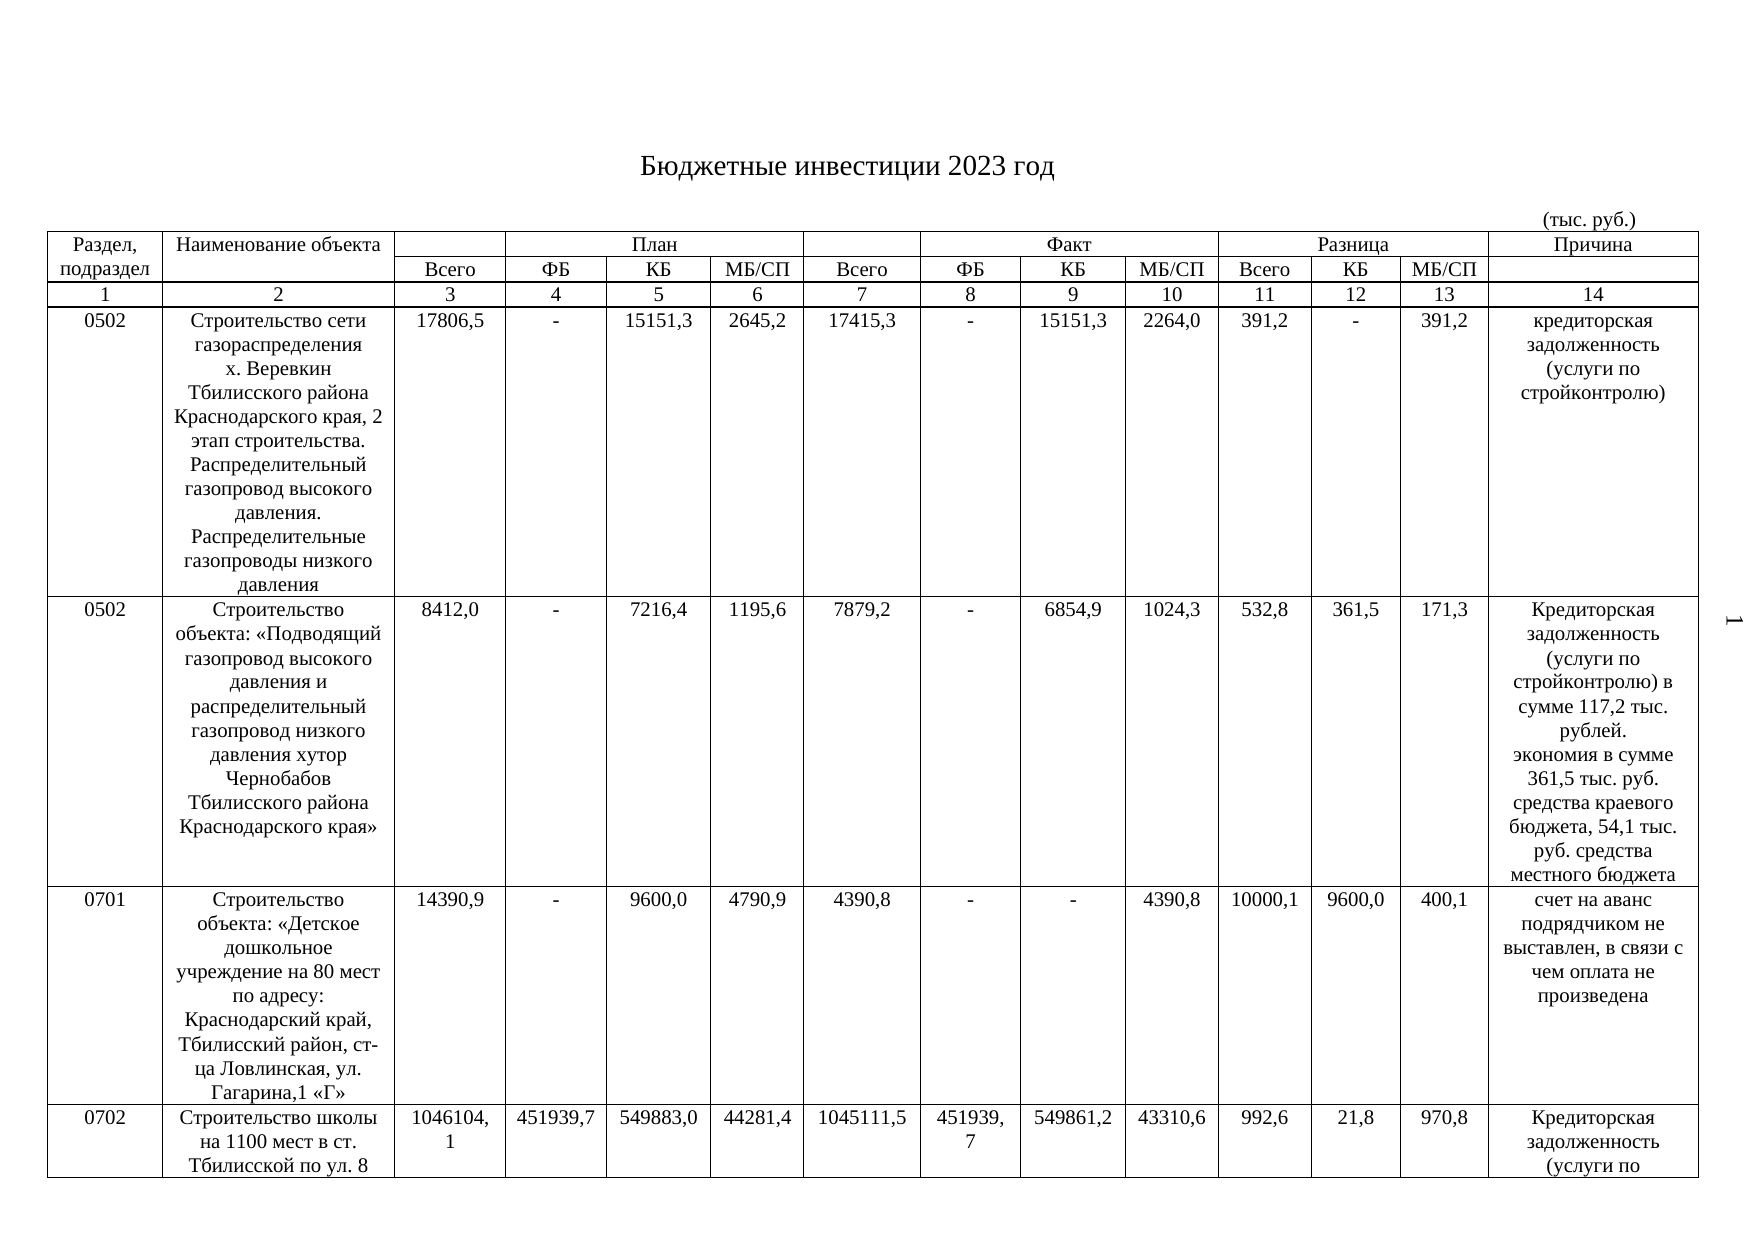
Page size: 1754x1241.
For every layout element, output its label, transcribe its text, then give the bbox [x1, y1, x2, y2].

table_cell 0502 [48, 597, 162, 886]
table_cell 4 [506, 283, 606, 306]
text (тыс. руб.) [59, 207, 1636, 231]
table_cell 14390,9 [395, 887, 505, 1104]
table_cell ФБ [506, 257, 606, 281]
table_cell 11 [1219, 283, 1311, 306]
table_cell - [506, 308, 606, 596]
table_cell 7 [804, 283, 920, 306]
table_cell 9600,0 [607, 887, 710, 1104]
table_header План [506, 232, 803, 256]
table_cell Строительство объекта: «Детское дошкольное учреждение на 80 мест по адресу: Краснодарский край, Тбилисский район, ст-ца Ловлинская, ул. Гагарина,1 «Г» [163, 887, 394, 1104]
table_cell 1024,3 [1126, 597, 1218, 886]
table_cell 532,8 [1219, 597, 1311, 886]
table_header Разница [1219, 232, 1488, 256]
table_cell 14 [1489, 283, 1698, 306]
table_cell 400,1 [1401, 887, 1488, 1104]
table_cell 970,8 [1401, 1105, 1488, 1177]
table_cell МБ/СП [1401, 257, 1488, 281]
table_cell 10 [1126, 283, 1218, 306]
table_cell КБ [1021, 257, 1125, 281]
table_cell 391,2 [1219, 308, 1311, 596]
table_cell Всего [804, 257, 920, 281]
table_cell 1 [48, 283, 162, 306]
table_header Причина [1489, 232, 1698, 256]
table_cell Всего [1219, 257, 1311, 281]
table_cell 1195,6 [711, 597, 803, 886]
table_cell 4790,9 [711, 887, 803, 1104]
table_cell - [921, 887, 1020, 1104]
table_header [395, 232, 505, 256]
table_cell 2645,2 [711, 308, 803, 596]
table_cell КБ [607, 257, 710, 281]
table_cell [1489, 257, 1698, 281]
table_cell 7879,2 [804, 597, 920, 886]
table_header Факт [921, 232, 1218, 256]
table_cell - [506, 597, 606, 886]
table_cell Кредиторская задолженность (услуги по стройконтролю) в сумме 117,2 тыс. рублей. экономия в сумме 361,5 тыс. руб. средства краевого бюджета, 54,1 тыс. руб. средства местного бюджета [1489, 597, 1698, 886]
table_cell 7216,4 [607, 597, 710, 886]
table_cell 4390,8 [804, 887, 920, 1104]
table_cell - [921, 597, 1020, 886]
table_cell 15151,3 [1021, 308, 1125, 596]
table_header Раздел, подраздел [48, 232, 162, 281]
table_cell Строительство сети газораспределения х. Веревкин Тбилисского района Краснодарского края, 2 этап строительства. Распределительный газопровод высокого давления. Распределительные газопроводы низкого давления [163, 308, 394, 596]
table_cell МБ/СП [711, 257, 803, 281]
table_cell 0701 [48, 887, 162, 1104]
table_cell 451939,7 [921, 1105, 1020, 1177]
table_cell 9600,0 [1312, 887, 1400, 1104]
table_cell кредиторская задолженность (услуги по стройконтролю) [1489, 308, 1698, 596]
table_cell - [1312, 308, 1400, 596]
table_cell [163, 1105, 394, 1177]
table_cell 992,6 [1219, 1105, 1311, 1177]
table_cell 2264,0 [1126, 308, 1218, 596]
table_cell - [506, 887, 606, 1104]
table_cell 15151,3 [607, 308, 710, 596]
table_cell 4390,8 [1126, 887, 1218, 1104]
table_cell 2 [163, 283, 394, 306]
table_cell 451939,7 [506, 1105, 606, 1177]
table_cell 549883,0 [607, 1105, 710, 1177]
table_cell 43310,6 [1126, 1105, 1218, 1177]
table_cell 3 [395, 283, 505, 306]
table_cell 12 [1312, 283, 1400, 306]
table_cell 6 [711, 283, 803, 306]
table_cell 1045111,5 [804, 1105, 920, 1177]
table_cell 44281,4 [711, 1105, 803, 1177]
table_cell 391,2 [1401, 308, 1488, 596]
table_cell 21,8 [1312, 1105, 1400, 1177]
table_cell 361,5 [1312, 597, 1400, 886]
table_cell - [921, 308, 1020, 596]
table_cell 1046104,1 [395, 1105, 505, 1177]
table_cell 171,3 [1401, 597, 1488, 886]
table_cell Всего [395, 257, 505, 281]
table_cell 8412,0 [395, 597, 505, 886]
table_cell 8 [921, 283, 1020, 306]
table_cell 549861,2 [1021, 1105, 1125, 1177]
table_cell ФБ [921, 257, 1020, 281]
table_cell - [1021, 887, 1125, 1104]
table_cell 17806,5 [395, 308, 505, 596]
table_cell МБ/СП [1126, 257, 1218, 281]
table_cell 13 [1401, 283, 1488, 306]
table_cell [1489, 1105, 1698, 1177]
table_header [804, 232, 920, 256]
table_cell 0502 [48, 308, 162, 596]
table_cell 0702 [48, 1105, 162, 1177]
table_cell 9 [1021, 283, 1125, 306]
table_cell 17415,3 [804, 308, 920, 596]
table_cell Строительство объекта: «Подводящий газопровод высокого давления и распределительный газопровод низкого давления хутор Чернобабов Тбилисского района Краснодарского края» [163, 597, 394, 886]
table_cell КБ [1312, 257, 1400, 281]
table_cell 10000,1 [1219, 887, 1311, 1104]
table_cell 6854,9 [1021, 597, 1125, 886]
table_cell счет на аванс подрядчиком не выставлен, в связи с чем оплата не произведена [1489, 887, 1698, 1104]
table_header Наименование объекта [163, 232, 394, 281]
text Бюджетные инвестиции 2023 год [59, 148, 1636, 181]
table_cell 5 [607, 283, 710, 306]
